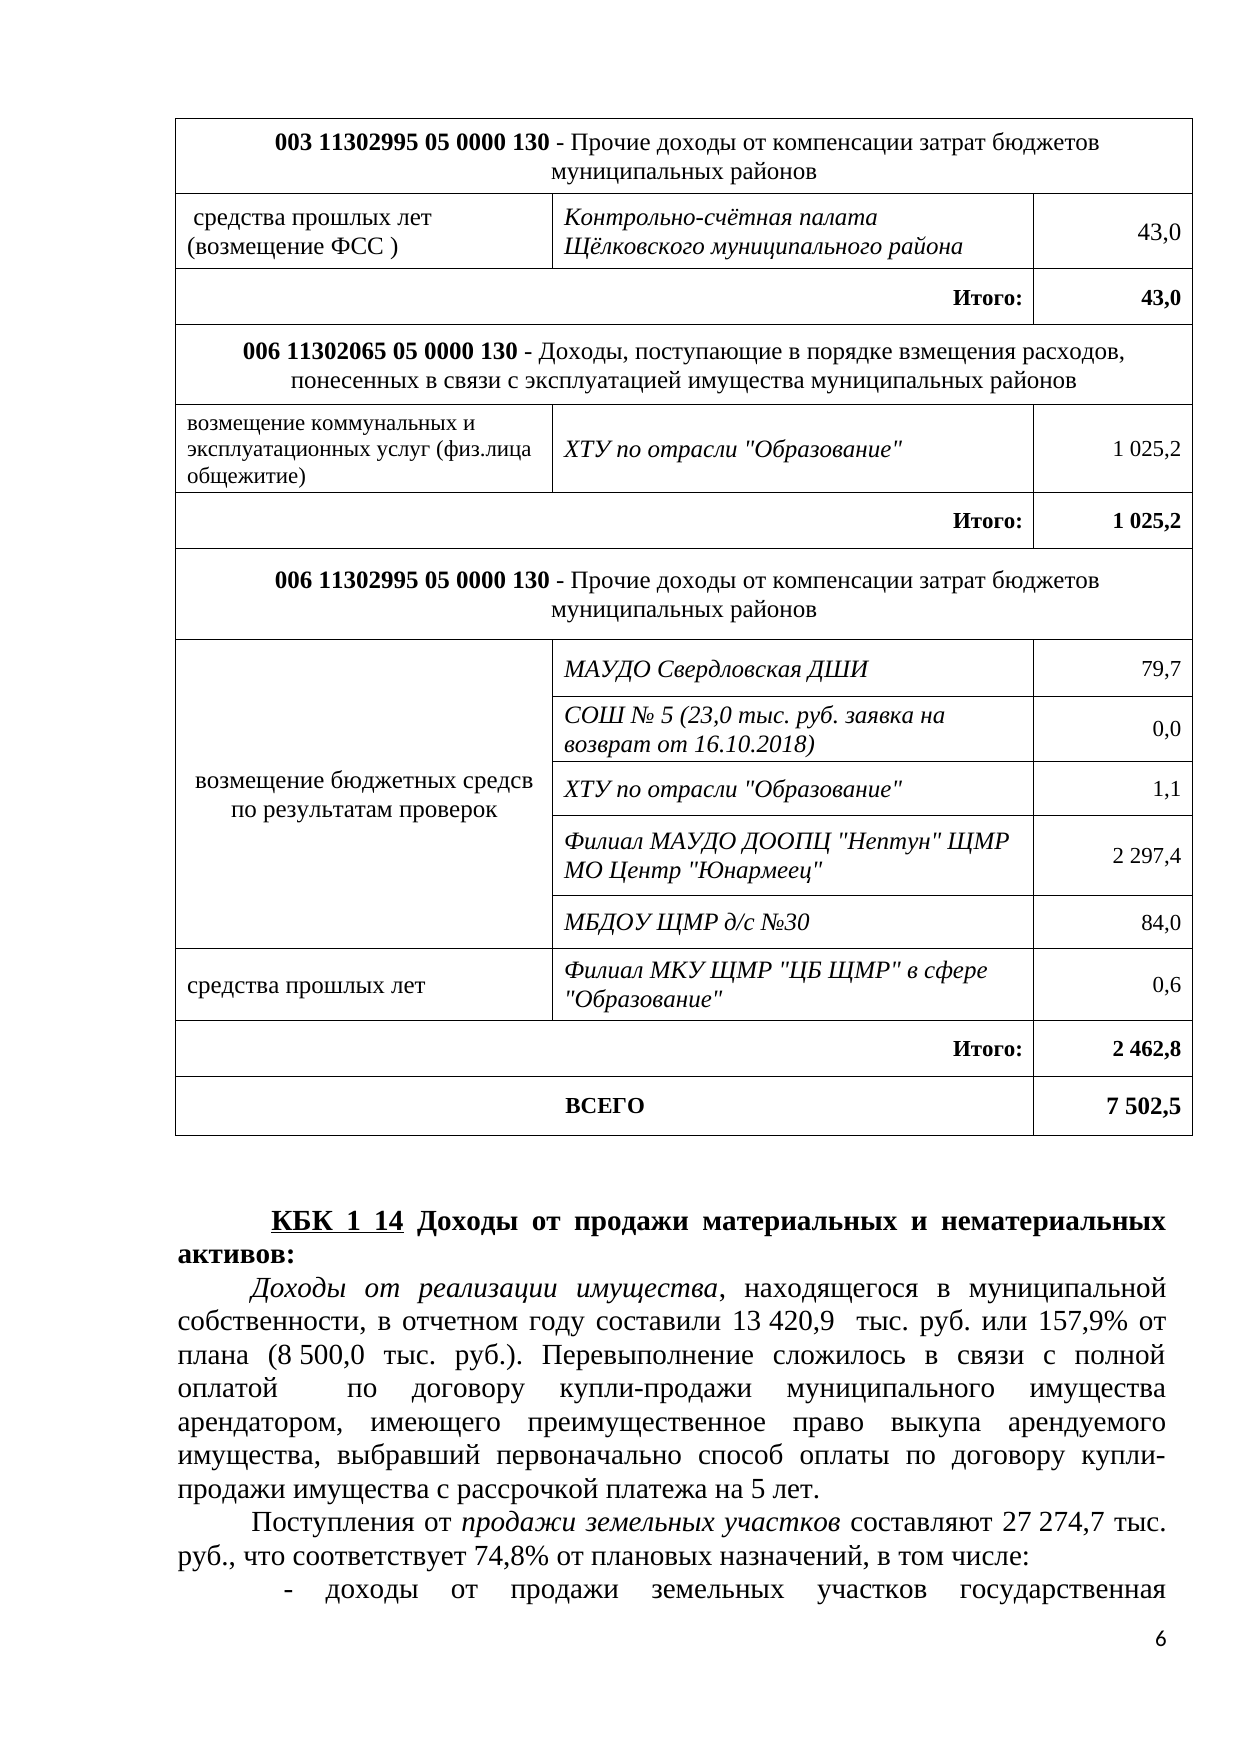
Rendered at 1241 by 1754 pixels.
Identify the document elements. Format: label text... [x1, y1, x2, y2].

table_cell 1 025,2 [1034, 493, 1192, 548]
table_cell МАУДО Свердловская ДШИ [553, 640, 1033, 696]
table_cell Итого: [176, 1021, 1033, 1076]
table_cell Итого: [176, 493, 1033, 548]
table_cell Контрольно-счётная палата Щёлковского муниципального района [553, 194, 1033, 268]
table_cell ВСЕГО [176, 1077, 1033, 1134]
text Поступления от продажи земельных участков составляют 27 274,7 тыс. руб., что соответствует 74,8% от плановых назначений, в том числе: [177, 1504, 1167, 1572]
text Доходы от реализации имущества, находящегося в муниципальной собственности, в отчетном году составили 13 420,9 тыс. руб. или 157,9% от плана (8 500,0 тыс. руб.). Перевыполнение сложилось в связи с полной оплатой по договору купли-продажи муниципального имущества арендатором, имеющего преимущественное право выкупа арендуемого имущества, выбравший первоначально способ оплаты по договору купли-продажи имущества с рассрочкой платежа на 5 лет. [177, 1270, 1167, 1504]
table_cell 003 11302995 05 0000 130 - Прочие доходы от компенсации затрат бюджетов муниципальных районов [176, 119, 1192, 193]
table_cell МБДОУ ЩМР д/с №30 [553, 896, 1033, 948]
table_cell 43,0 [1034, 269, 1192, 324]
table_cell ХТУ по отрасли "Образование" [553, 762, 1033, 814]
table_cell 2 297,4 [1034, 816, 1192, 894]
table_cell 0,0 [1034, 697, 1192, 761]
table_cell 79,7 [1034, 640, 1192, 696]
table_cell Итого: [176, 269, 1033, 324]
table_cell 006 11302995 05 0000 130 - Прочие доходы от компенсации затрат бюджетов муниципальных районов [176, 549, 1192, 639]
table_cell 43,0 [1034, 194, 1192, 268]
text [177, 1572, 1167, 1605]
table_cell ХТУ по отрасли "Образование" [553, 405, 1033, 492]
table_cell 1,1 [1034, 762, 1192, 814]
table_cell 006 11302065 05 0000 130 - Доходы, поступающие в порядке взмещения расходов, понесенных в связи с эксплуатацией имущества муниципальных районов [176, 325, 1192, 404]
table_cell 7 502,5 [1034, 1077, 1192, 1134]
table_cell возмещение коммунальных и эксплуатационных услуг (физ.лица общежитие) [176, 405, 552, 492]
table_cell 1 025,2 [1034, 405, 1192, 492]
table_cell Филиал МКУ ЩМР "ЦБ ЩМР" в сфере "Образование" [553, 949, 1033, 1020]
table_cell Филиал МАУДО ДООПЦ "Нептун" ЩМР МО Центр "Юнармеец" [553, 816, 1033, 894]
table_cell 0,6 [1034, 949, 1192, 1020]
table_cell средства прошлых лет [176, 949, 552, 1020]
table_cell 84,0 [1034, 896, 1192, 948]
table_cell 2 462,8 [1034, 1021, 1192, 1076]
table_cell средства прошлых лет (возмещение ФСС ) [176, 194, 552, 268]
table_cell возмещение бюджетных средсв по результатам проверок [176, 640, 552, 948]
text КБК 1 14 Доходы от продажи материальных и нематериальных активов: [177, 1203, 1167, 1270]
table_cell СОШ № 5 (23,0 тыс. руб. заявка на возврат от 16.10.2018) [553, 697, 1033, 761]
